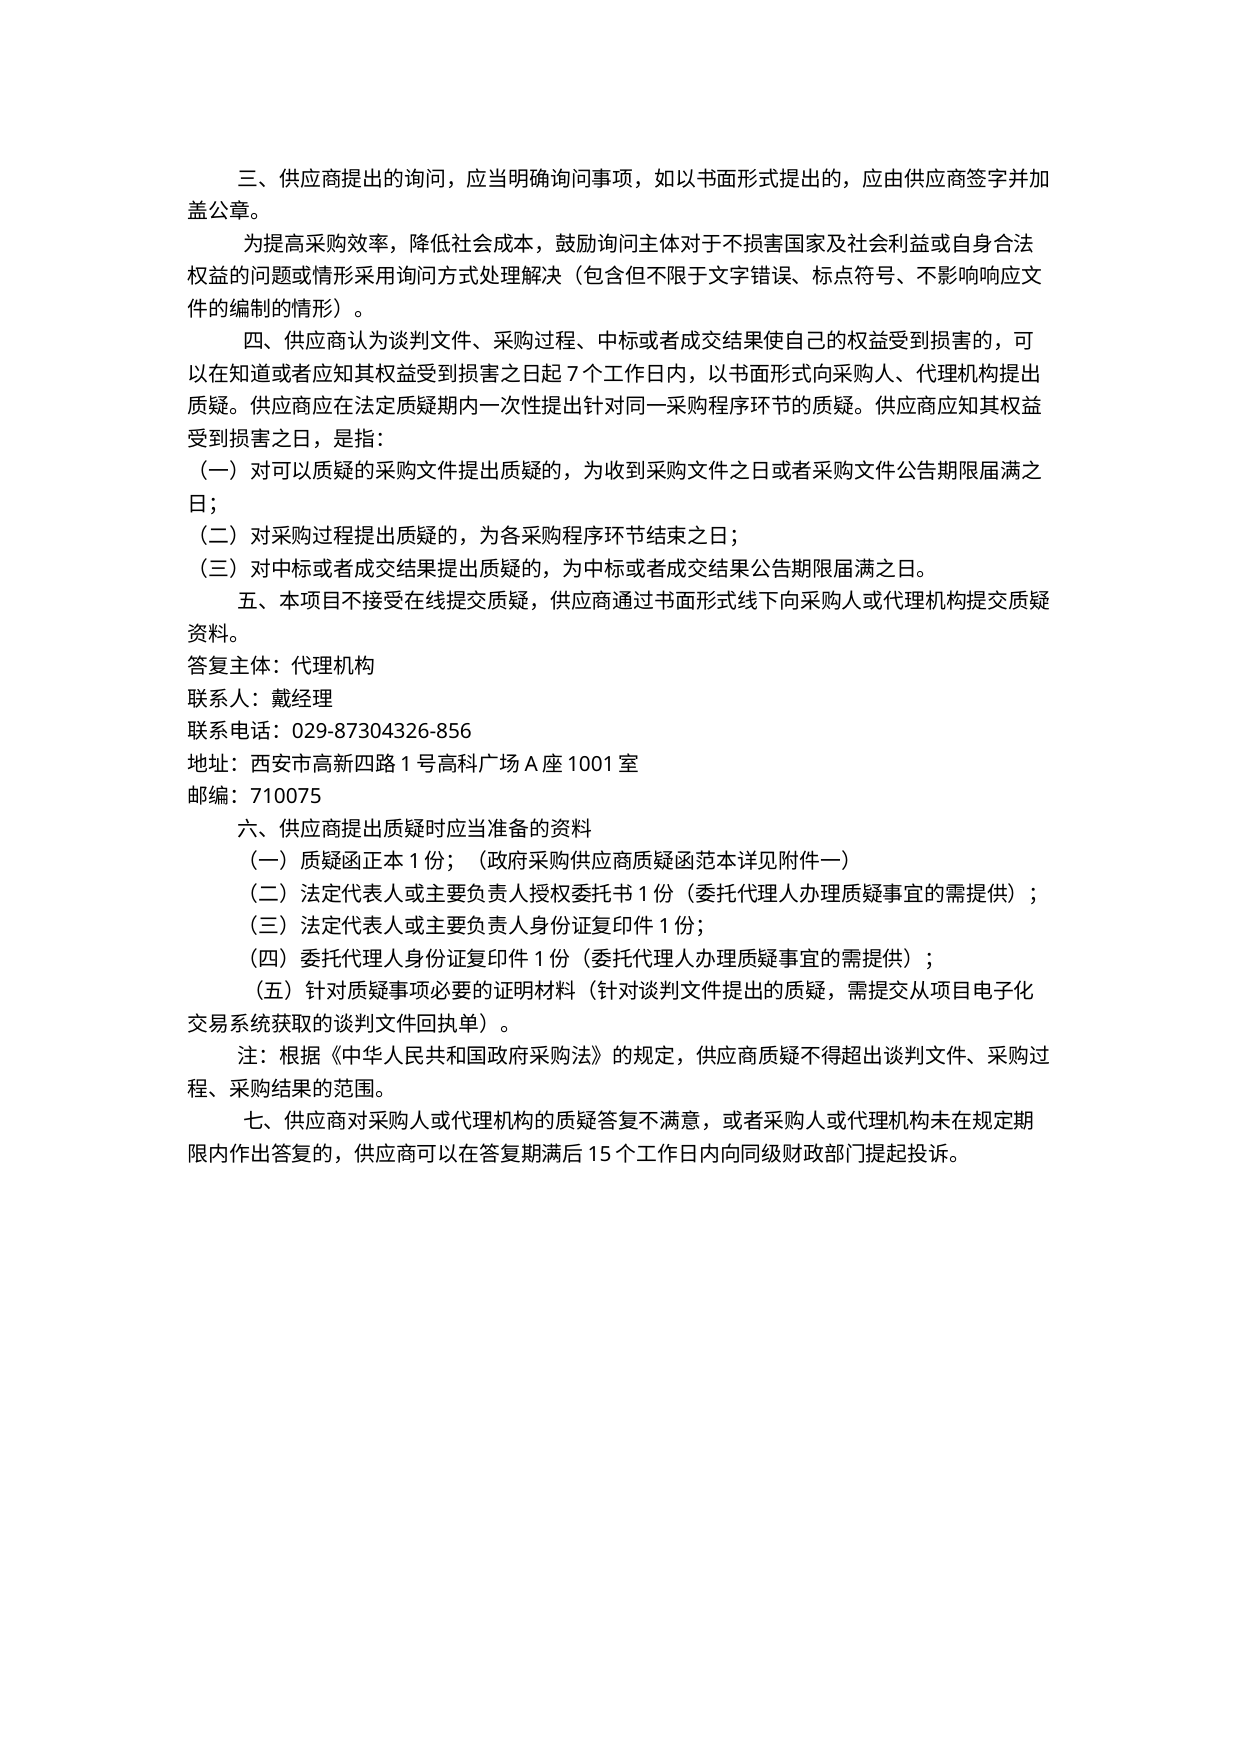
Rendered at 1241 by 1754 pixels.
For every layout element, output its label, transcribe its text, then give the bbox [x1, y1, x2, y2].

text 为提高采购效率，降低社会成本，鼓励询问主体对于不损害国家及社会利益或自身合法权益的问题或情形采用询问方式处理解决（包含但不限于文字错误、标点符号、不影响响应文件的编制的情形）。 [187, 227, 1053, 324]
text 联系电话：029-87304326-856 [187, 714, 1053, 747]
text 六、供应商提出质疑时应当准备的资料 [187, 812, 1053, 844]
text 四、供应商认为谈判文件、采购过程、中标或者成交结果使自己的权益受到损害的，可以在知道或者应知其权益受到损害之日起7个工作日内，以书面形式向采购人、代理机构提出质疑。供应商应在法定质疑期内一次性提出针对同一采购程序环节的质疑。供应商应知其权益受到损害之日，是指： [187, 324, 1053, 454]
text 地址：西安市高新四路1号高科广场A座1001室 [187, 747, 1053, 779]
text （二）法定代表人或主要负责人授权委托书1份（委托代理人办理质疑事宜的需提供）； [187, 877, 1053, 909]
text （一）质疑函正本1份；（政府采购供应商质疑函范本详见附件一） [187, 844, 1053, 877]
text （一）对可以质疑的采购文件提出质疑的，为收到采购文件之日或者采购文件公告期限届满之日； [187, 454, 1053, 519]
text （二）对采购过程提出质疑的，为各采购程序环节结束之日； [187, 519, 1053, 552]
text 注：根据《中华人民共和国政府采购法》的规定，供应商质疑不得超出谈判文件、采购过程、采购结果的范围。 [187, 1039, 1053, 1104]
text 邮编：710075 [187, 779, 1053, 812]
text 三、供应商提出的询问，应当明确询问事项，如以书面形式提出的，应由供应商签字并加盖公章。 [187, 162, 1053, 227]
text （四）委托代理人身份证复印件1份（委托代理人办理质疑事宜的需提供）； [187, 942, 1053, 974]
text （三）法定代表人或主要负责人身份证复印件1份； [187, 909, 1053, 942]
text （五）针对质疑事项必要的证明材料（针对谈判文件提出的质疑，需提交从项目电子化交易系统获取的谈判文件回执单）。 [187, 974, 1053, 1039]
text 联系人：戴经理 [187, 682, 1053, 714]
text 五、本项目不接受在线提交质疑，供应商通过书面形式线下向采购人或代理机构提交质疑资料。 [187, 584, 1053, 649]
text （三）对中标或者成交结果提出质疑的，为中标或者成交结果公告期限届满之日。 [187, 552, 1053, 584]
text 答复主体：代理机构 [187, 649, 1053, 682]
text 七、供应商对采购人或代理机构的质疑答复不满意，或者采购人或代理机构未在规定期限内作出答复的，供应商可以在答复期满后15个工作日内向同级财政部门提起投诉。 [187, 1104, 1053, 1169]
